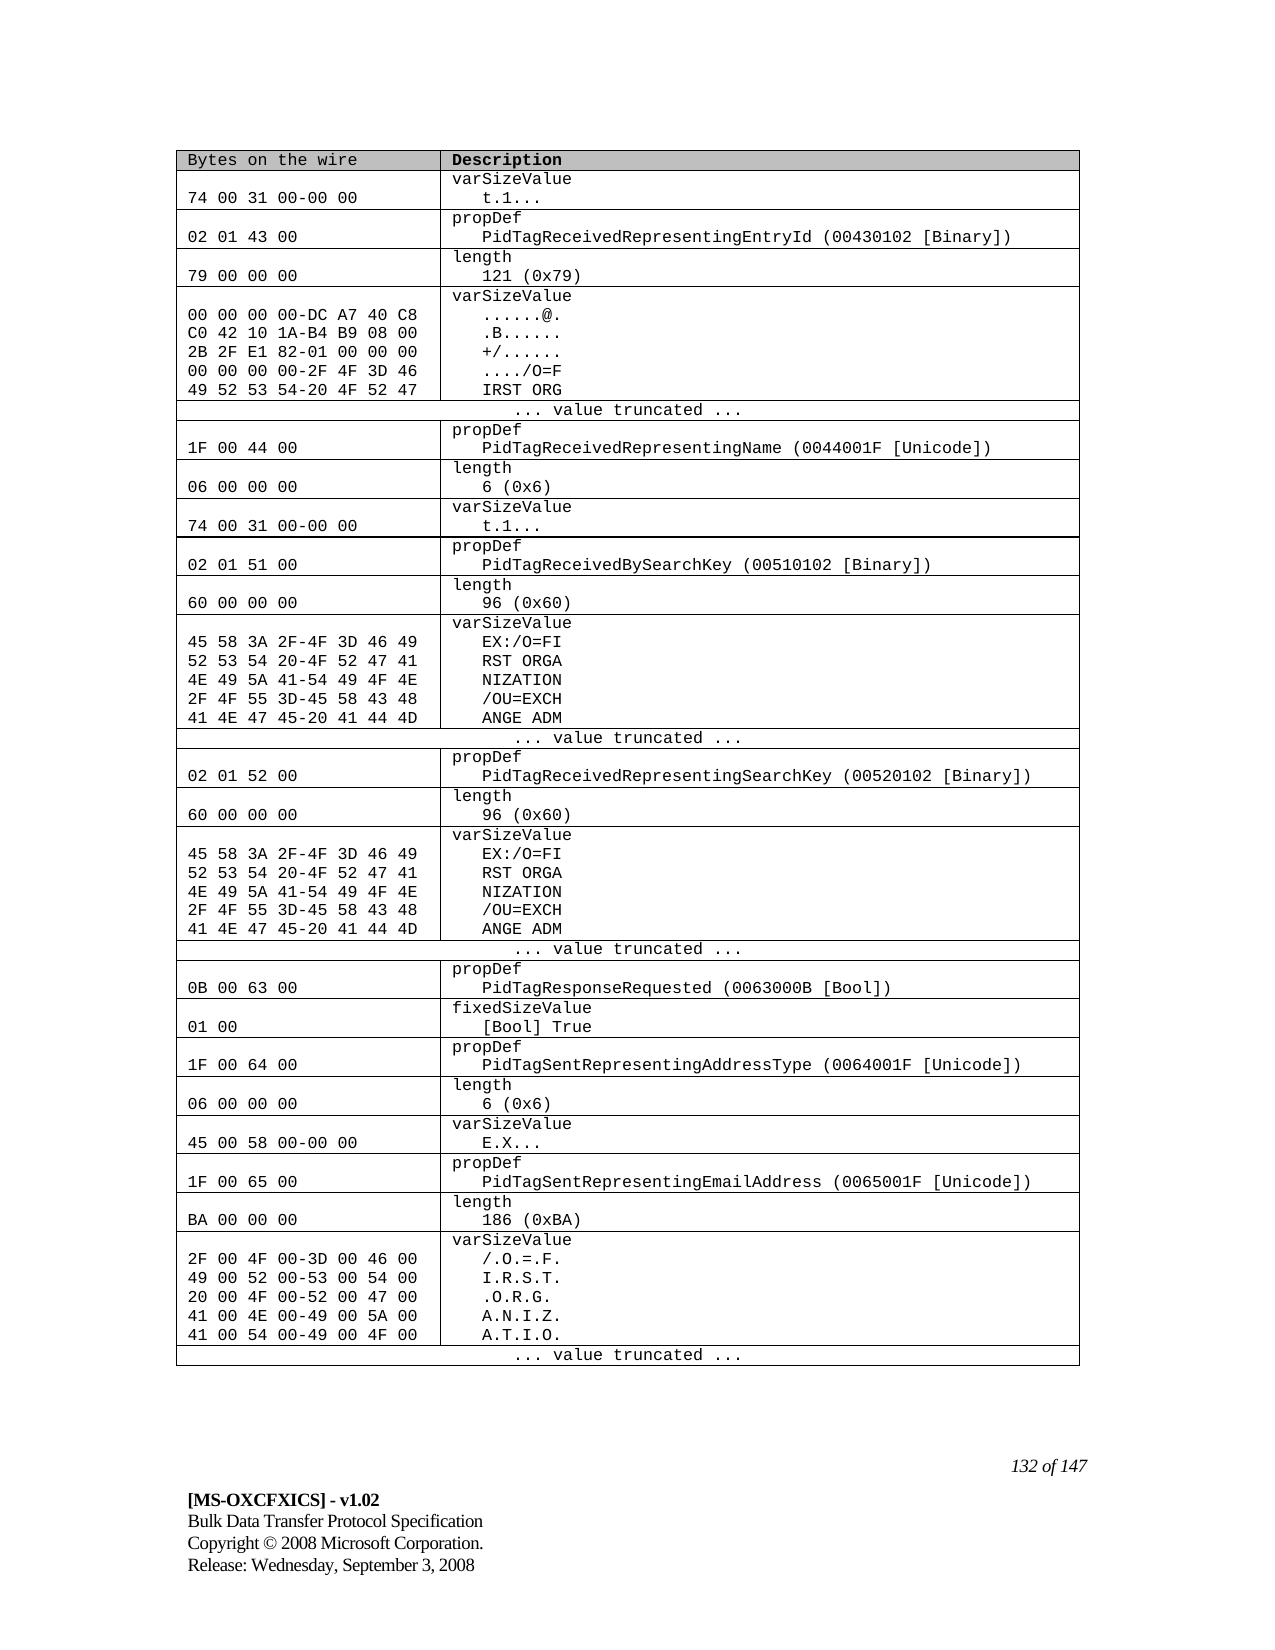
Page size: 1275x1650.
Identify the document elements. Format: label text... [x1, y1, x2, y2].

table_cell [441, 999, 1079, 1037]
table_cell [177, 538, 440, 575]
table_header Bytes on the wire [177, 151, 440, 170]
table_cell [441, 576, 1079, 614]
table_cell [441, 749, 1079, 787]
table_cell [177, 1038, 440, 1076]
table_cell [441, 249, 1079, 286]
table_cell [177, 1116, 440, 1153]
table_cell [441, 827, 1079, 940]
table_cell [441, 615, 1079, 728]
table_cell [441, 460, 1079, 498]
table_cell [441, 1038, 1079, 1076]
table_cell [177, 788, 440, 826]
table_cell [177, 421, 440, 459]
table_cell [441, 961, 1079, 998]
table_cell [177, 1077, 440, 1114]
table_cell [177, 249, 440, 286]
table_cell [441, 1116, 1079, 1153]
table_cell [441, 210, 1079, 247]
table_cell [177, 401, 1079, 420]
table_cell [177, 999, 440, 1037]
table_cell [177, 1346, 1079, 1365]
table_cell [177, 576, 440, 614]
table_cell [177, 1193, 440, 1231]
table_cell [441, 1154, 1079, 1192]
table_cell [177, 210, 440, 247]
table_header Description [441, 151, 1079, 170]
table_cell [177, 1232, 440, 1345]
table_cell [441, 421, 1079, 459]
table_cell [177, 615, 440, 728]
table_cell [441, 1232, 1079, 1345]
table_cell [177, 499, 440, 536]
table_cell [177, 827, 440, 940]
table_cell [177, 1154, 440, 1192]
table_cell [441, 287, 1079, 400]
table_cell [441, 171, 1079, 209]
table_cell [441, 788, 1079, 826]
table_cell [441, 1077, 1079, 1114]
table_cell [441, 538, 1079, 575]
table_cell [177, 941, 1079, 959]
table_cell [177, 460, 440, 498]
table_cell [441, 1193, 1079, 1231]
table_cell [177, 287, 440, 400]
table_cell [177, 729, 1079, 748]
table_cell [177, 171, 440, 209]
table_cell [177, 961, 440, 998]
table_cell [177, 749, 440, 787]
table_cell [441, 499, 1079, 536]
